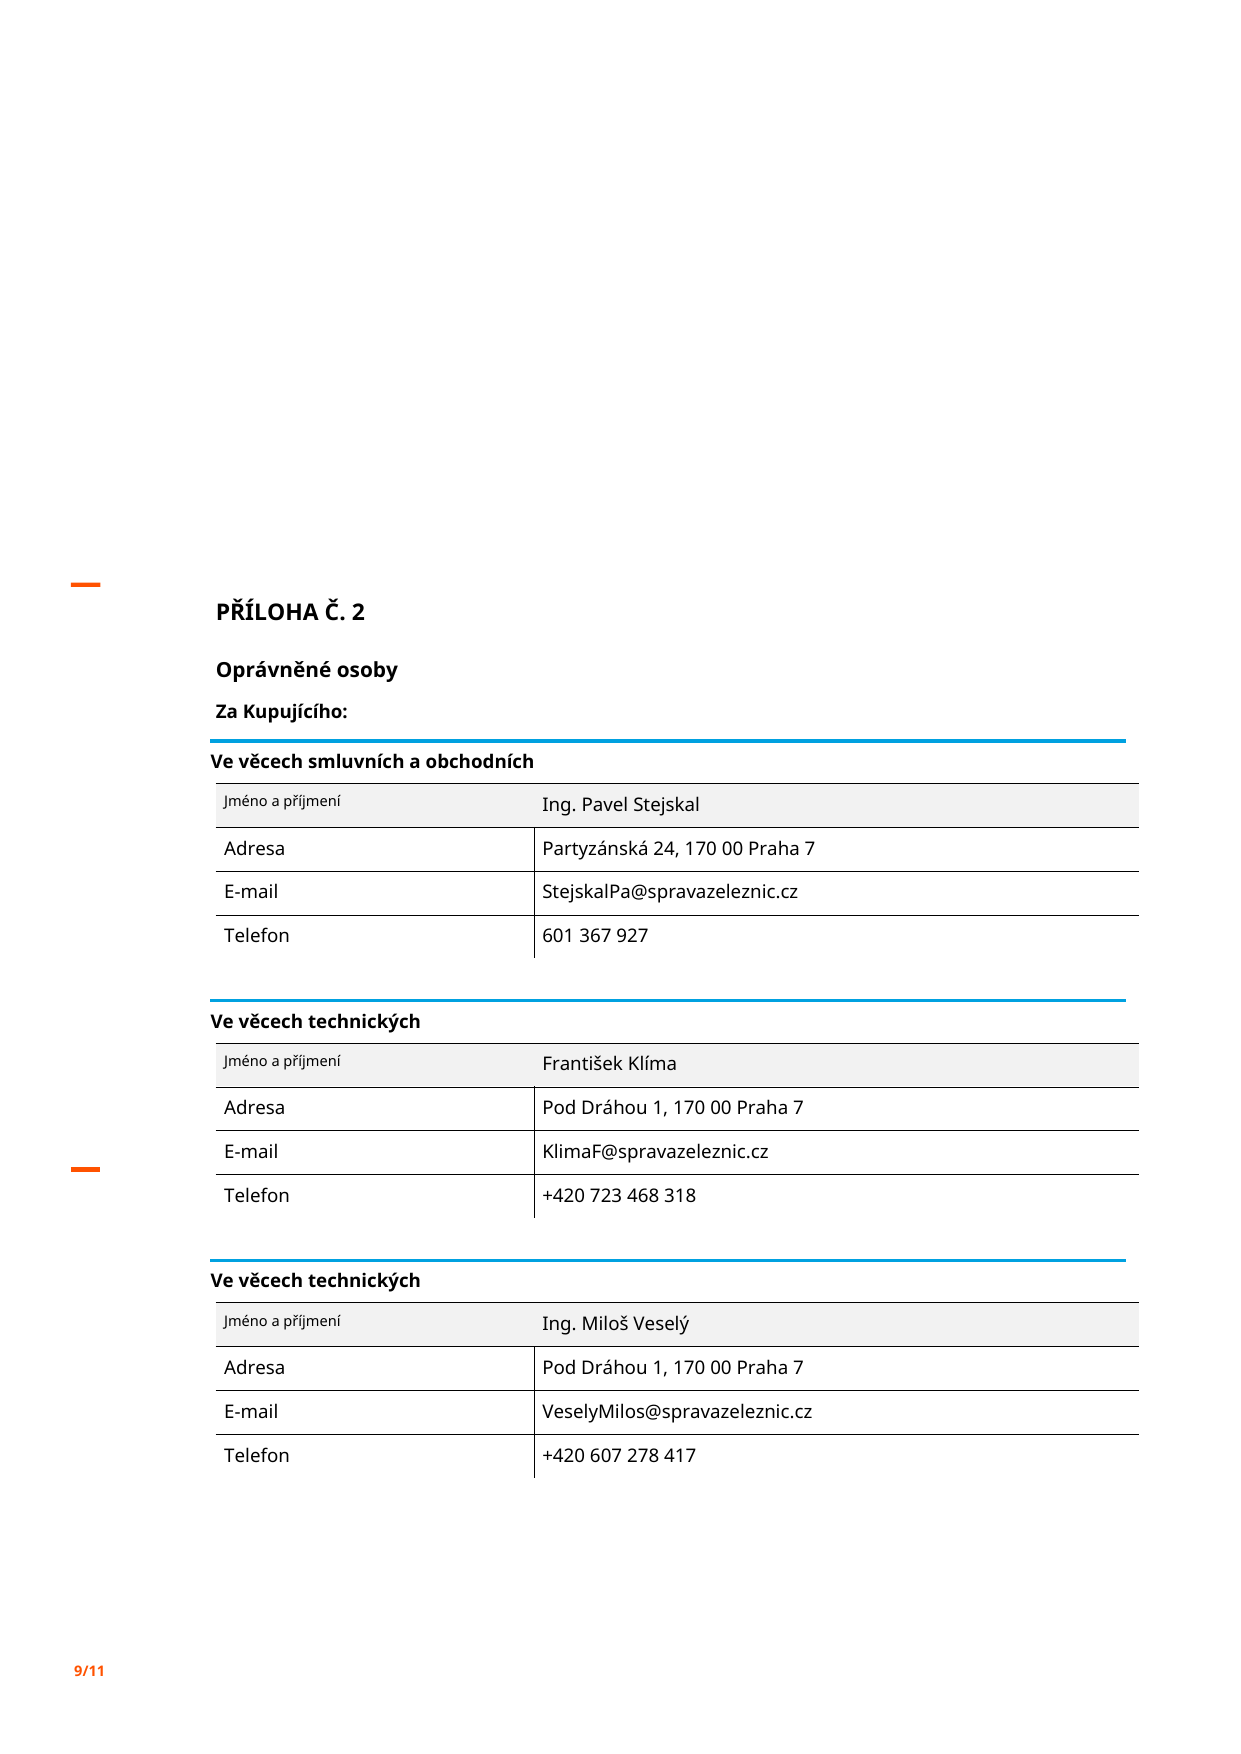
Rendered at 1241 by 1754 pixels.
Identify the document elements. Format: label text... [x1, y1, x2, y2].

text Příloha č. 2 [216, 596, 1122, 627]
text Za Kupujícího: [216, 699, 1122, 724]
text Ve věcech smluvních a obchodních [210, 743, 1126, 774]
table_header Ing. Pavel Stejskal [534, 784, 1139, 827]
table_cell Partyzánská 24, 170 00 Praha 7 [535, 828, 1139, 871]
table_cell 601 367 927 [535, 916, 1139, 958]
table_cell E-mail [216, 1131, 534, 1174]
table_cell E-mail [216, 1391, 534, 1434]
table_cell VeselyMilos@spravazeleznic.cz [535, 1391, 1139, 1434]
text Oprávněné osoby [216, 655, 1122, 683]
table_cell Pod Dráhou 1, 170 00 Praha 7 [535, 1347, 1139, 1390]
table_cell Adresa [216, 1347, 534, 1390]
table_header František Klíma [534, 1044, 1139, 1086]
table_cell KlimaF@spravazeleznic.cz [535, 1131, 1139, 1174]
table_cell +420 723 468 318 [535, 1175, 1139, 1218]
table_cell Adresa [216, 1088, 534, 1130]
table_cell E-mail [216, 872, 534, 914]
text Ve věcech technických [210, 1002, 1126, 1034]
table_header Jméno a příjmení [216, 784, 534, 827]
text Ve věcech technických [210, 1262, 1126, 1293]
table_cell Telefon [216, 916, 534, 958]
table_header Jméno a příjmení [216, 1303, 534, 1346]
table_cell Adresa [216, 828, 534, 871]
table_cell Telefon [216, 1175, 534, 1218]
table_cell Telefon [216, 1435, 534, 1477]
table_header Jméno a příjmení [216, 1044, 534, 1086]
table_cell Pod Dráhou 1, 170 00 Praha 7 [535, 1088, 1139, 1130]
table_cell StejskalPa@spravazeleznic.cz [535, 872, 1139, 914]
table_cell +420 607 278 417 [535, 1435, 1139, 1477]
table_header Ing. Miloš Veselý [534, 1303, 1139, 1346]
